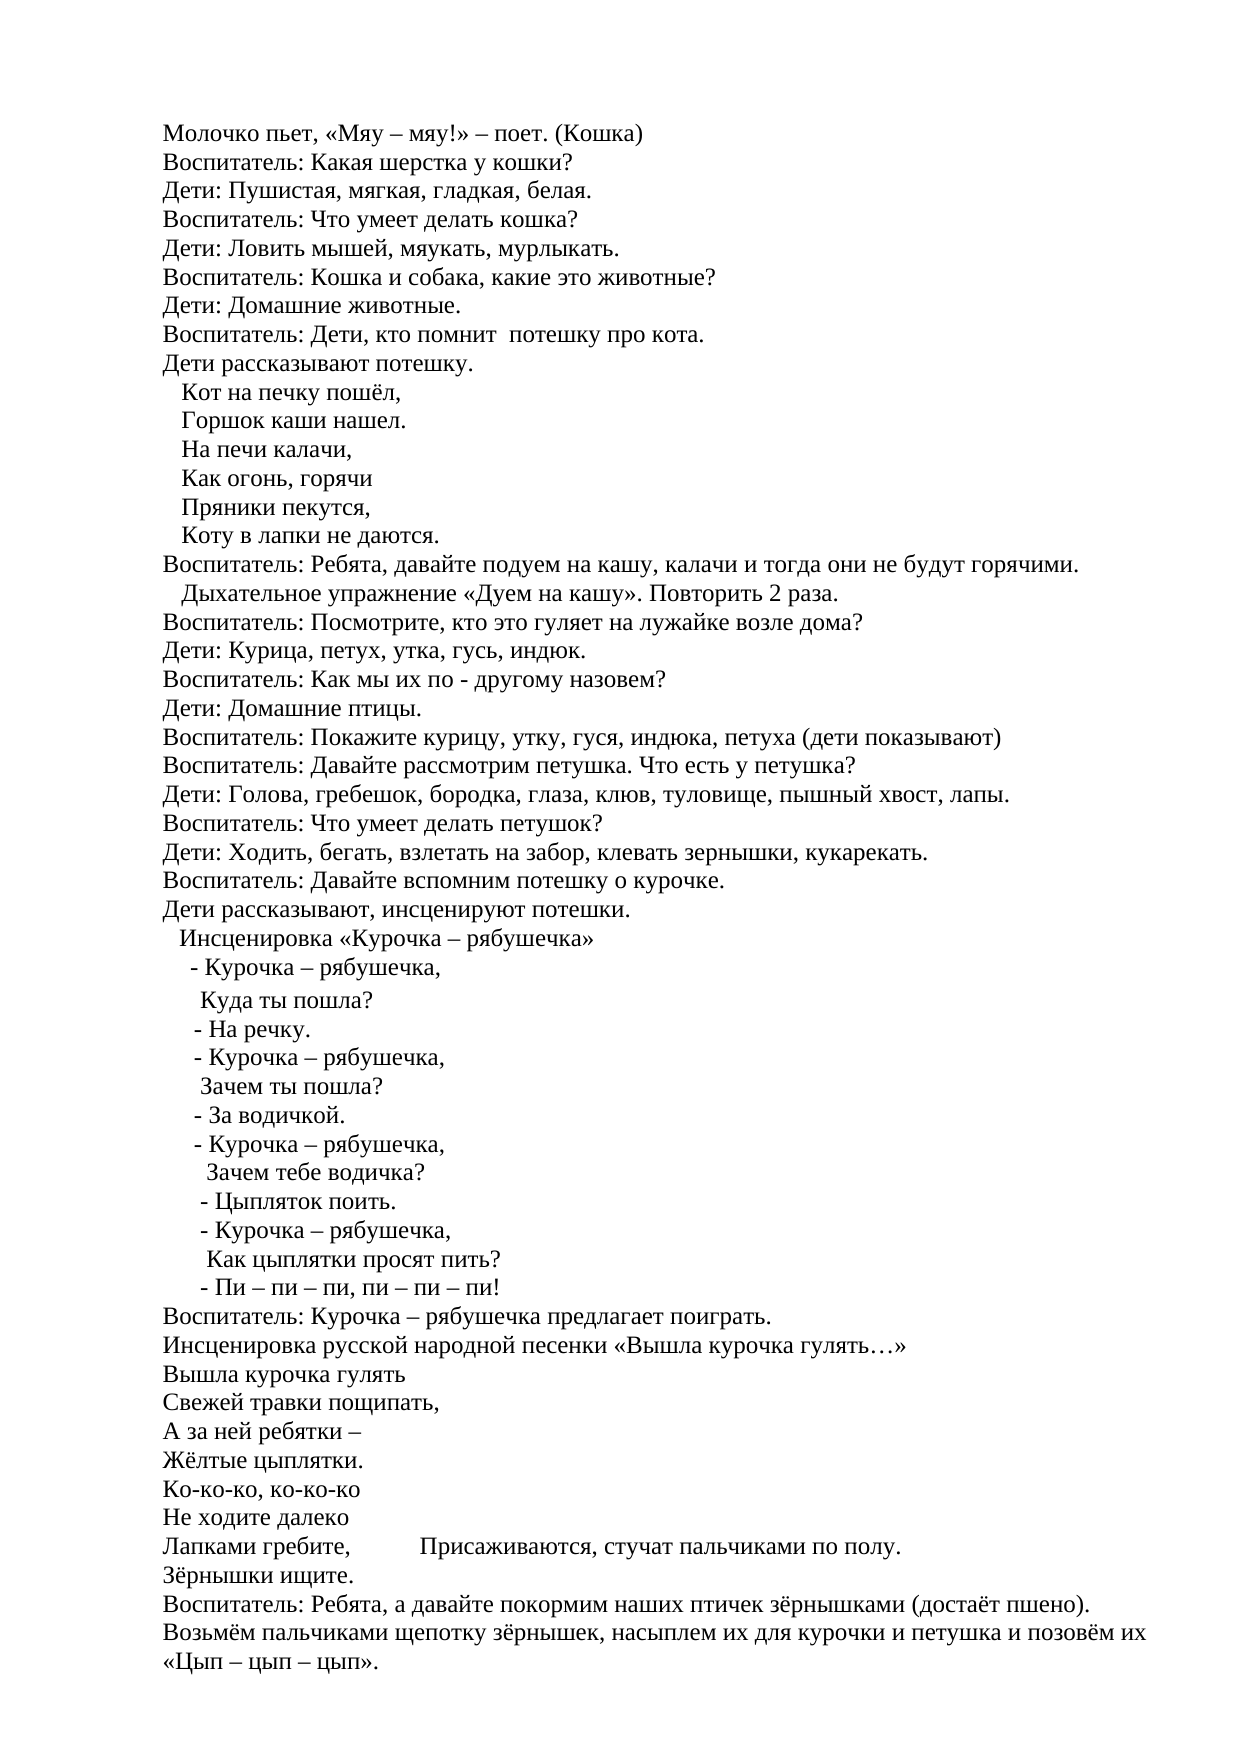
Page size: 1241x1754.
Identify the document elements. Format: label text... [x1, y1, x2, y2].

text - Курочка – рябушечка, [162, 1129, 1167, 1157]
text - На речку. [162, 1014, 1167, 1042]
text Жёлтые цыплятки. [162, 1445, 1152, 1474]
text - Курочка – рябушечка, [177, 952, 1152, 981]
text - Курочка – рябушечка, [162, 1042, 1167, 1071]
text Воспитатель: Посмотрите, кто это гуляет на лужайке возле дома? [162, 607, 1152, 636]
text Как огонь, горячи [162, 463, 1167, 492]
text Дыхательное упражнение «Дуем на кашу». Повторить 2 раза. [162, 578, 1167, 607]
text Дети: Пушистая, мягкая, гладкая, белая. [162, 176, 1152, 204]
text - Цыпляток поить. [162, 1186, 1167, 1215]
text Воспитатель: Давайте рассмотрим петушка. Что есть у петушка? [162, 751, 1167, 779]
text Зёрнышки ищите. [162, 1560, 1152, 1589]
text Куда ты пошла? [162, 985, 1167, 1014]
text Лапками гребите, Присаживаются, стучат пальчиками по полу. [162, 1531, 1152, 1560]
text Воспитатель: Как мы их по - другому назовем? [162, 664, 1167, 693]
text Кот на печку пошёл, [162, 377, 1167, 406]
text На печи калачи, [162, 434, 1167, 463]
text Зачем тебе водичка? [162, 1157, 1167, 1186]
text Дети: Домашние птицы. Воспитатель: Покажите курицу, утку, гуся, индюка, петуха (дети показывают) [162, 693, 1167, 751]
text Молочко пьет, «Мяу – мяу!» – поет. (Кошка) [162, 118, 1152, 147]
text - Пи – пи – пи, пи – пи – пи! [162, 1272, 1167, 1301]
text Дети: Ловить мышей, мяукать, мурлыкать. [162, 233, 1152, 262]
text - За водичкой. [162, 1100, 1167, 1129]
text Воспитатель: Курочка – рябушечка предлагает поиграть. [162, 1301, 1167, 1330]
text Инсценировка русской народной песенки «Вышла курочка гулять…» [162, 1330, 1167, 1359]
text Воспитатель: Ребята, давайте подуем на кашу, калачи и тогда они не будут горячими. [162, 549, 1167, 578]
text А за ней ребятки – [162, 1416, 1152, 1445]
text Воспитатель: Что умеет делать петушок? [162, 808, 1167, 837]
text Свежей травки пощипать, [162, 1387, 1152, 1416]
text Не ходите далеко [162, 1502, 1152, 1531]
text Инсценировка «Курочка – рябушечка» [148, 923, 1167, 952]
text Воспитатель: Какая шерстка у кошки? [162, 147, 1152, 176]
text Воспитатель: Кошка и собака, какие это животные? [162, 262, 1152, 291]
text - Курочка – рябушечка, [162, 1215, 1167, 1244]
text Горшок каши нашел. [162, 406, 1167, 434]
text Дети рассказывают потешку. [162, 348, 1167, 377]
text Дети: Курица, петух, утка, гусь, индюк. [162, 636, 1167, 664]
text Коту в лапки не даются. [162, 521, 1167, 549]
text Ко-ко-ко, ко-ко-ко [162, 1474, 1152, 1502]
text Воспитатель: Дети, кто помнит потешку про кота. [162, 319, 1167, 348]
text Дети: Голова, гребешок, бородка, глаза, клюв, туловище, пышный хвост, лапы. [162, 779, 1167, 808]
text Как цыплятки просят пить? [162, 1244, 1167, 1272]
text Воспитатель: Что умеет делать кошка? [162, 204, 1152, 233]
text Дети: Ходить, бегать, взлетать на забор, клевать зернышки, кукарекать. [162, 837, 1167, 866]
text Зачем ты пошла? [162, 1071, 1167, 1100]
text Дети рассказывают, инсценируют потешки. [162, 894, 1167, 923]
text Воспитатель: Ребята, а давайте покормим наших птичек зёрнышками (достаёт пшено). Возьмём пальчиками щепотку зёрнышек, насыплем их для курочки и петушка и позовём их «Цып – цып – цып». [162, 1589, 1152, 1675]
text Вышла курочка гулять [162, 1359, 1152, 1387]
text Дети: Домашние животные. [162, 291, 1152, 319]
text Пряники пекутся, [162, 492, 1167, 521]
text Воспитатель: Давайте вспомним потешку о курочке. [162, 866, 1167, 894]
